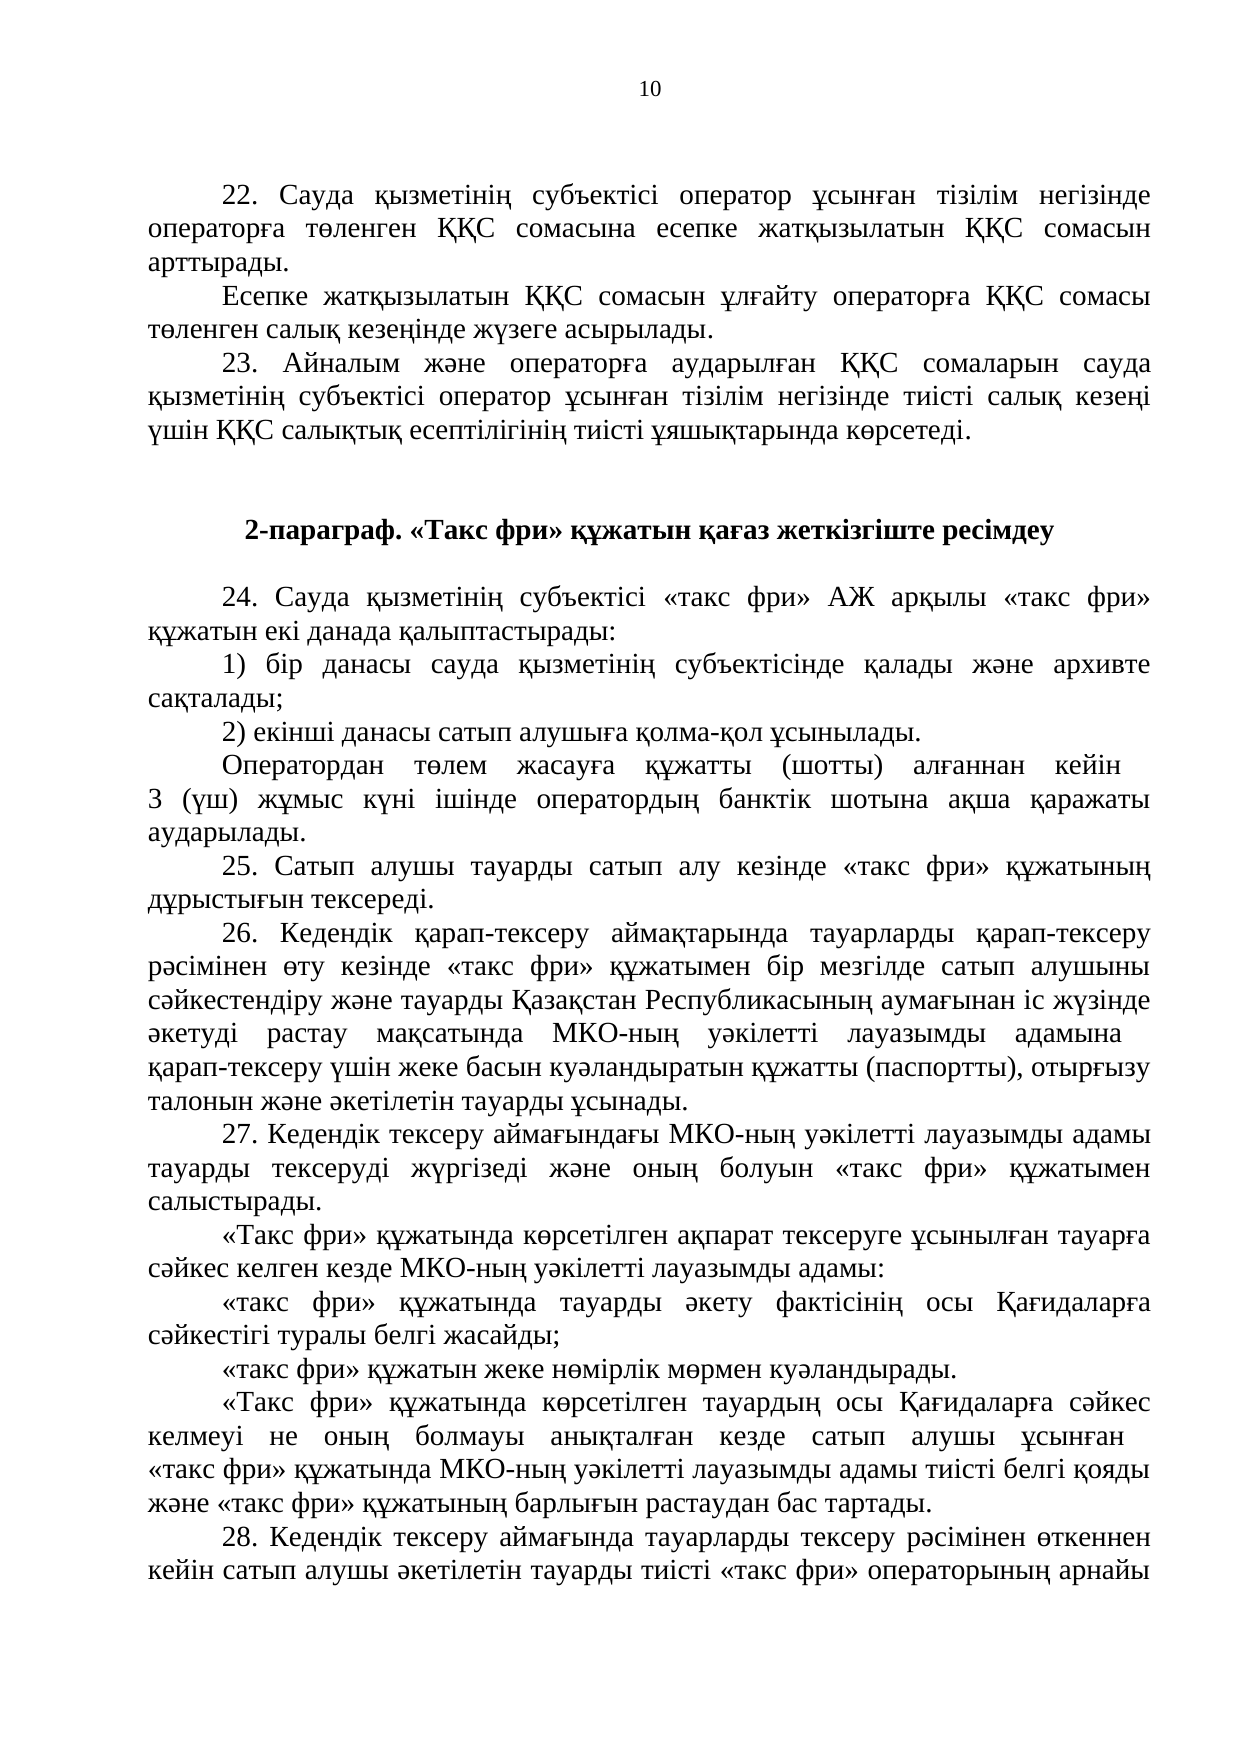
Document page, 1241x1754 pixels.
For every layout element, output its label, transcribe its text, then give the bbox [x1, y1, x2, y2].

text Есепке жатқызылатын ҚҚС сомасын ұлғайту операторға ҚҚС сомасы төленген салық кезеңінде жүзеге асырылады. [148, 278, 1152, 345]
text Оператордан төлем жасауға құжатты (шотты) алғаннан кейін 3 (үш) жұмыс күні ішінде оператордың банктік шотына ақша қаражаты аударылады. [148, 747, 1152, 848]
text «Такс фри» құжатында көрсетілген ақпарат тексеруге ұсынылған тауарға сәйкес келген кезде МКО-ның уәкілетті лауазымды адамы: [148, 1217, 1152, 1284]
text 27. Кедендік тексеру аймағындағы МКО-ның уәкілетті лауазымды адамы тауарды тексеруді жүргізеді және оның болуын «такс фри» құжатымен салыстырады. [148, 1116, 1152, 1217]
text «такс фри» құжатын жеке нөмірлік мөрмен куәландырады. [148, 1351, 1152, 1384]
text 1) бір данасы сауда қызметінің субъектісінде қалады және архивте сақталады; [148, 647, 1152, 714]
text 26. Кедендік қарап-тексеру аймақтарында тауарларды қарап-тексеру рәсімінен өту кезінде «такс фри» құжатымен бір мезгілде сатып алушыны сәйкестендіру және тауарды Қазақстан Республикасының аумағынан іс жүзінде әкетуді растау мақсатында МКО-ның уәкілетті лауазымды адамына қарап-тексеру үшін жеке басын куәландыратын құжатты (паспортты), отырғызу талонын және әкетілетін тауарды ұсынады. [148, 915, 1152, 1116]
text 22. Сауда қызметінің субъектісі оператор ұсынған тізілім негізінде операторға төленген ҚҚС сомасына есепке жатқызылатын ҚҚС сомасын арттырады. [148, 177, 1152, 278]
text 2) екінші данасы сатып алушыға қолма-қол ұсынылады. [148, 714, 1152, 747]
text 2-параграф. «Такс фри» құжатын қағаз жеткізгіште ресімдеу [148, 512, 1152, 546]
text 23. Айналым және операторға аударылған ҚҚС сомаларын сауда қызметінің субъектісі оператор ұсынған тізілім негізінде тиісті салық кезеңі үшін ҚҚС салықтық есептілігінің тиісті ұяшықтарында көрсетеді. [148, 345, 1152, 445]
text 24. Сауда қызметінің субъектісі «такс фри» АЖ арқылы «такс фри» құжатын екі данада қалыптастырады: [148, 579, 1152, 647]
text «такс фри» құжатында тауарды әкету фактісінің осы Қағидаларға сәйкестігі туралы белгі жасайды; [148, 1284, 1152, 1351]
text 25. Сатып алушы тауарды сатып алу кезінде «такс фри» құжатының дұрыстығын тексереді. [148, 848, 1152, 915]
text «Такс фри» құжатында көрсетілген тауардың осы Қағидаларға сәйкес келмеуі не оның болмауы анықталған кезде сатып алушы ұсынған «такс фри» құжатында МКО-ның уәкілетті лауазымды адамы тиісті белгі қояды және «такс фри» құжатының барлығын растаудан бас тартады. [148, 1384, 1152, 1519]
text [148, 1519, 1152, 1586]
